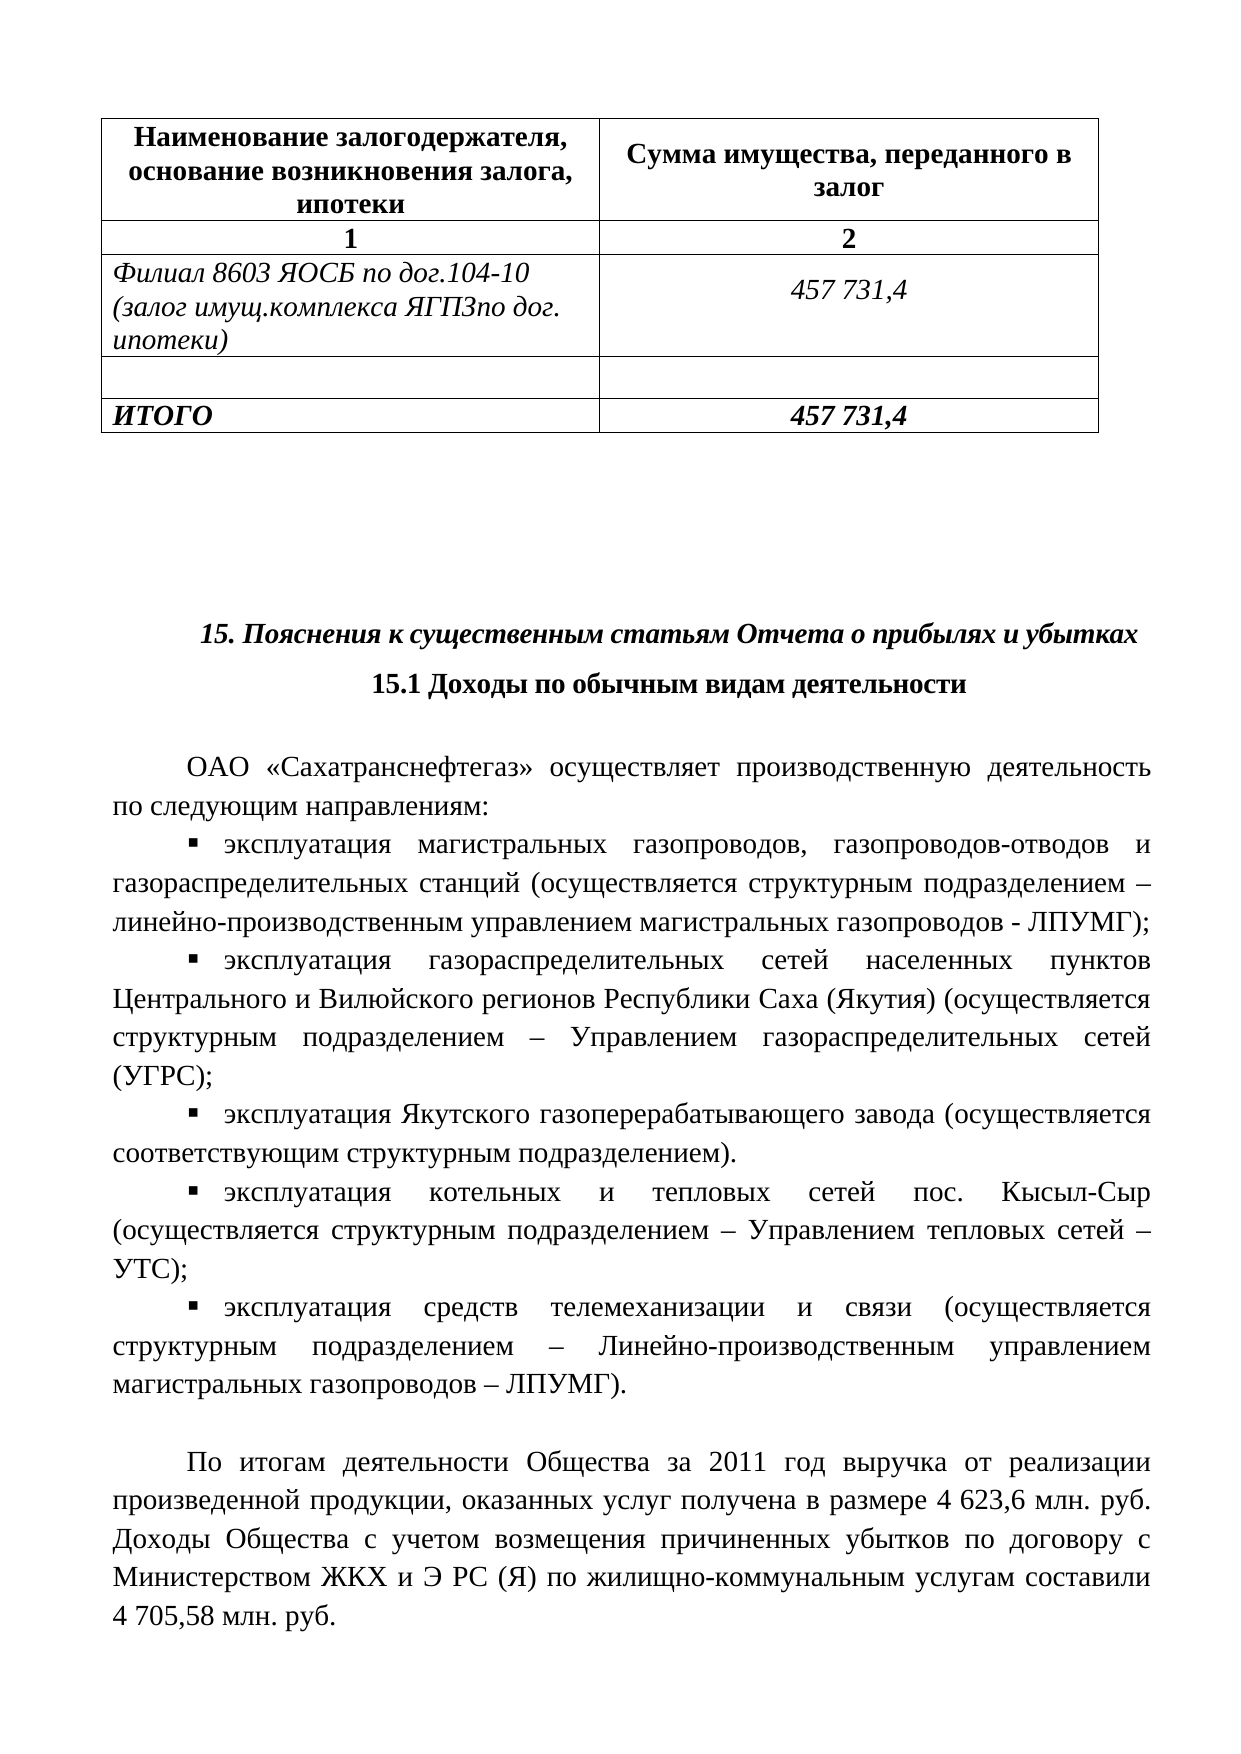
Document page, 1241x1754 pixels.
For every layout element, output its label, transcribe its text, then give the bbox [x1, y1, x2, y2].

text ОАО «Сахатранснефтегаз» осуществляет производственную деятельность по следующим направлениям: [112, 749, 1152, 821]
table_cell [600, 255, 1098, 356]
list эксплуатация Якутского газоперерабатывающего завода (осуществляется соответствующим структурным подразделением). [112, 1096, 1152, 1169]
text 15. Пояснения к существенным статьям Отчета о прибылях и убытках [112, 616, 1152, 649]
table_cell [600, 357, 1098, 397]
text 15.1 Доходы по обычным видам деятельности [112, 666, 1152, 699]
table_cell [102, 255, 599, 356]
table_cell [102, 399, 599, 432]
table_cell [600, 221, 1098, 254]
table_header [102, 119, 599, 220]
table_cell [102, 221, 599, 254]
list эксплуатация магистральных газопроводов, газопроводов-отводов и газораспределительных станций (осуществляется структурным подразделением – линейно-производственным управлением магистральных газопроводов - ЛПУМГ); [112, 826, 1152, 937]
list эксплуатация газораспределительных сетей населенных пунктов Центрального и Вилюйского регионов Республики Саха (Якутия) (осуществляется структурным подразделением – Управлением газораспределительных сетей (УГРС); [112, 942, 1152, 1091]
text По итогам деятельности Общества за 2011 год выручка от реализации произведенной продукции, оказанных услуг получена в размере 4 623,6 млн. руб. Доходы Общества с учетом возмещения причиненных убытков по договору с Министерством ЖКХ и Э РС (Я) по жилищно-коммунальным услугам составили 4 705,58 млн. руб. [112, 1444, 1152, 1631]
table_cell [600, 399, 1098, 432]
list эксплуатация котельных и тепловых сетей пос. Кысыл-Сыр (осуществляется структурным подразделением – Управлением тепловых сетей – УТС); [112, 1174, 1152, 1284]
list эксплуатация средств телемеханизации и связи (осуществляется структурным подразделением – Линейно-производственным управлением магистральных газопроводов – ЛПУМГ). [112, 1289, 1152, 1400]
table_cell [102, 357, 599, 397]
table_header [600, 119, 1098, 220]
